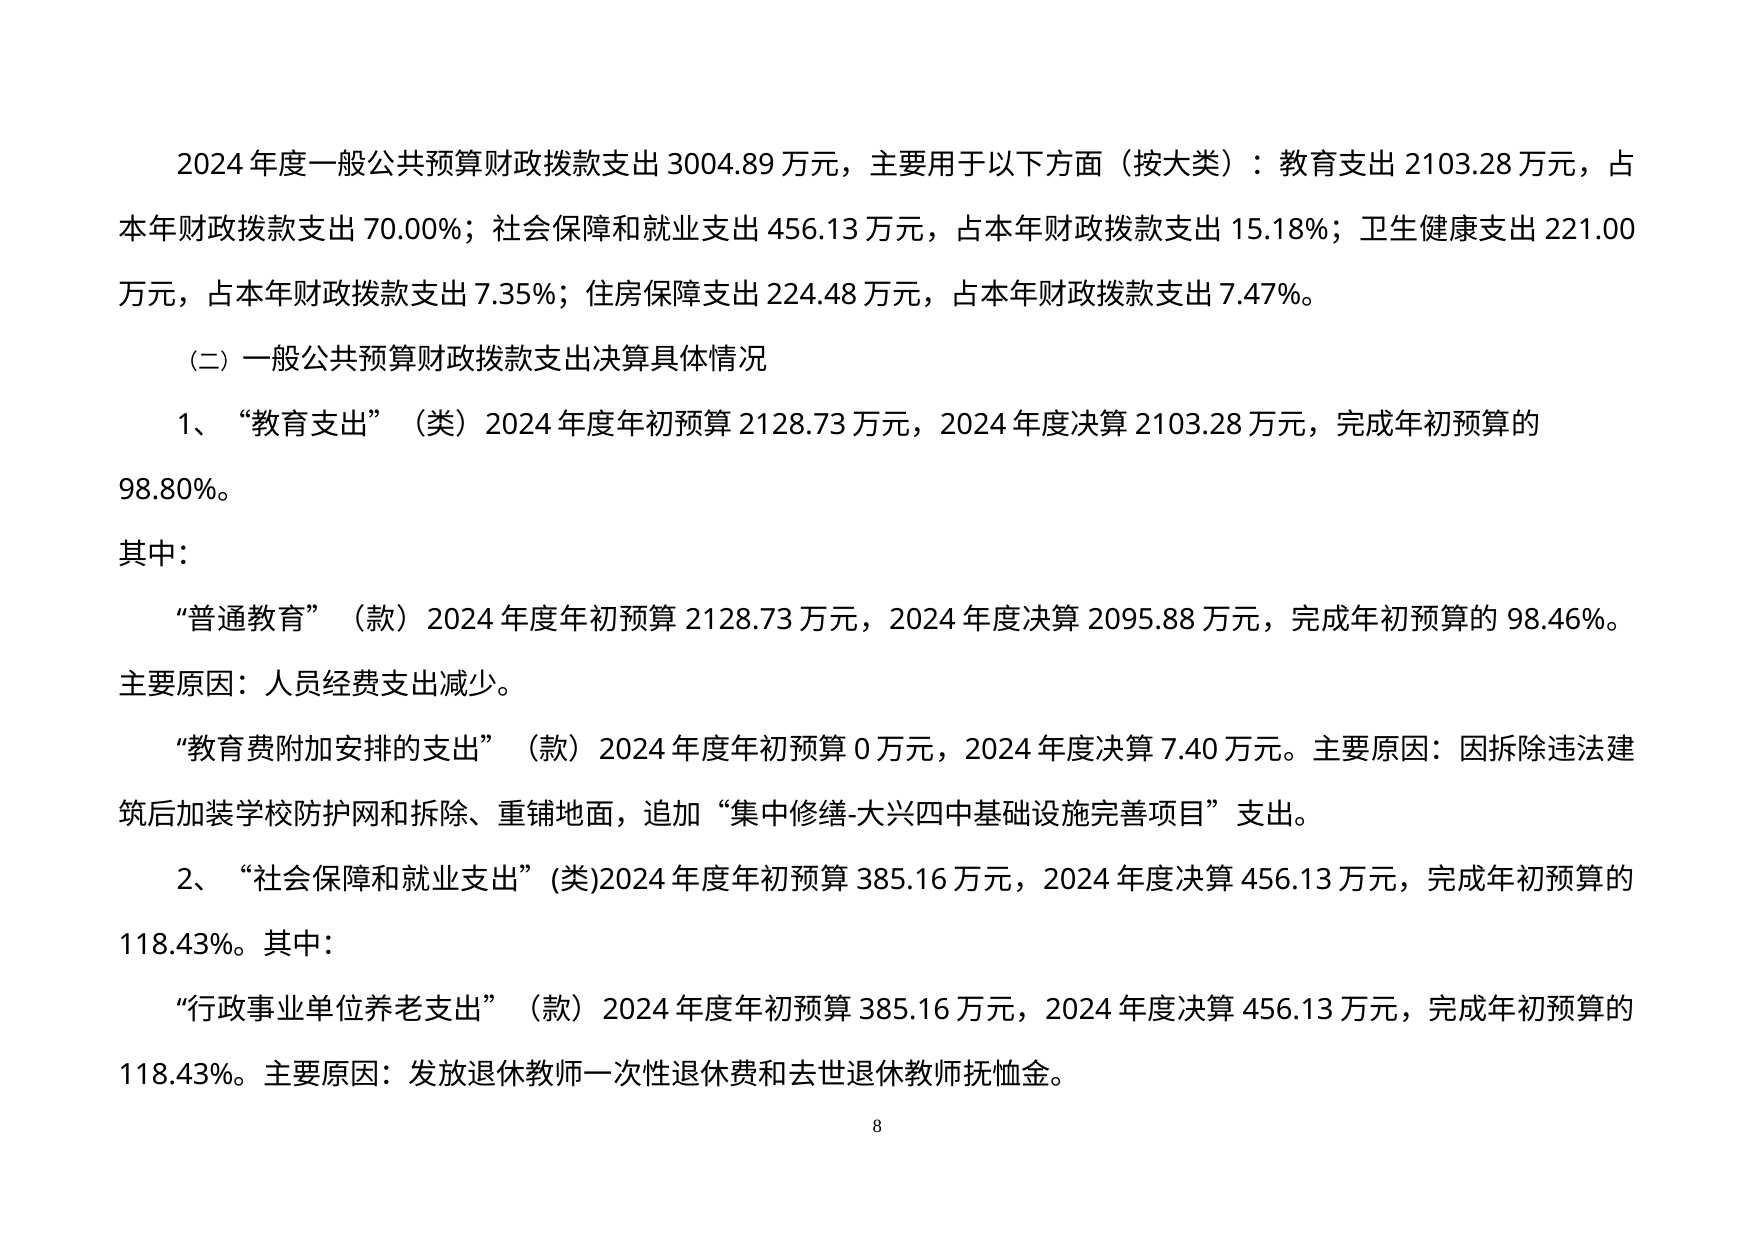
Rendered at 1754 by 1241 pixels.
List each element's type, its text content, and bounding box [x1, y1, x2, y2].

text “行政事业单位养老支出”（款）2024年度年初预算385.16万元，2024年度决算456.13万元，完成年初预算的118.43%。主要原因：发放退休教师一次性退休费和去世退休教师抚恤金。 [118, 974, 1636, 1104]
text 其中： [118, 519, 1636, 584]
text “教育费附加安排的支出”（款）2024年度年初预算0万元，2024年度决算7.40万元。主要原因：因拆除违法建筑后加装学校防护网和拆除、重铺地面，追加“集中修缮-大兴四中基础设施完善项目”支出。 [118, 714, 1636, 844]
text 2024年度一般公共预算财政拨款支出3004.89万元，主要用于以下方面（按大类）：教育支出2103.28万元，占本年财政拨款支出70.00%；社会保障和就业支出456.13万元，占本年财政拨款支出15.18%；卫生健康支出221.00万元，占本年财政拨款支出7.35%；住房保障支出224.48万元，占本年财政拨款支出7.47%。 [118, 129, 1636, 324]
list 一般公共预算财政拨款支出决算具体情况 [118, 324, 1636, 389]
text 2、“社会保障和就业支出”(类)2024年度年初预算385.16万元，2024年度决算456.13万元，完成年初预算的118.43%。其中： [118, 844, 1636, 974]
text 1、“教育支出”（类）2024年度年初预算2128.73万元，2024年度决算2103.28万元，完成年初预算的98.80%。 [118, 389, 1636, 519]
text “普通教育”（款）2024年度年初预算2128.73万元，2024年度决算2095.88万元，完成年初预算的98.46%。主要原因：人员经费支出减少。 [118, 584, 1636, 714]
